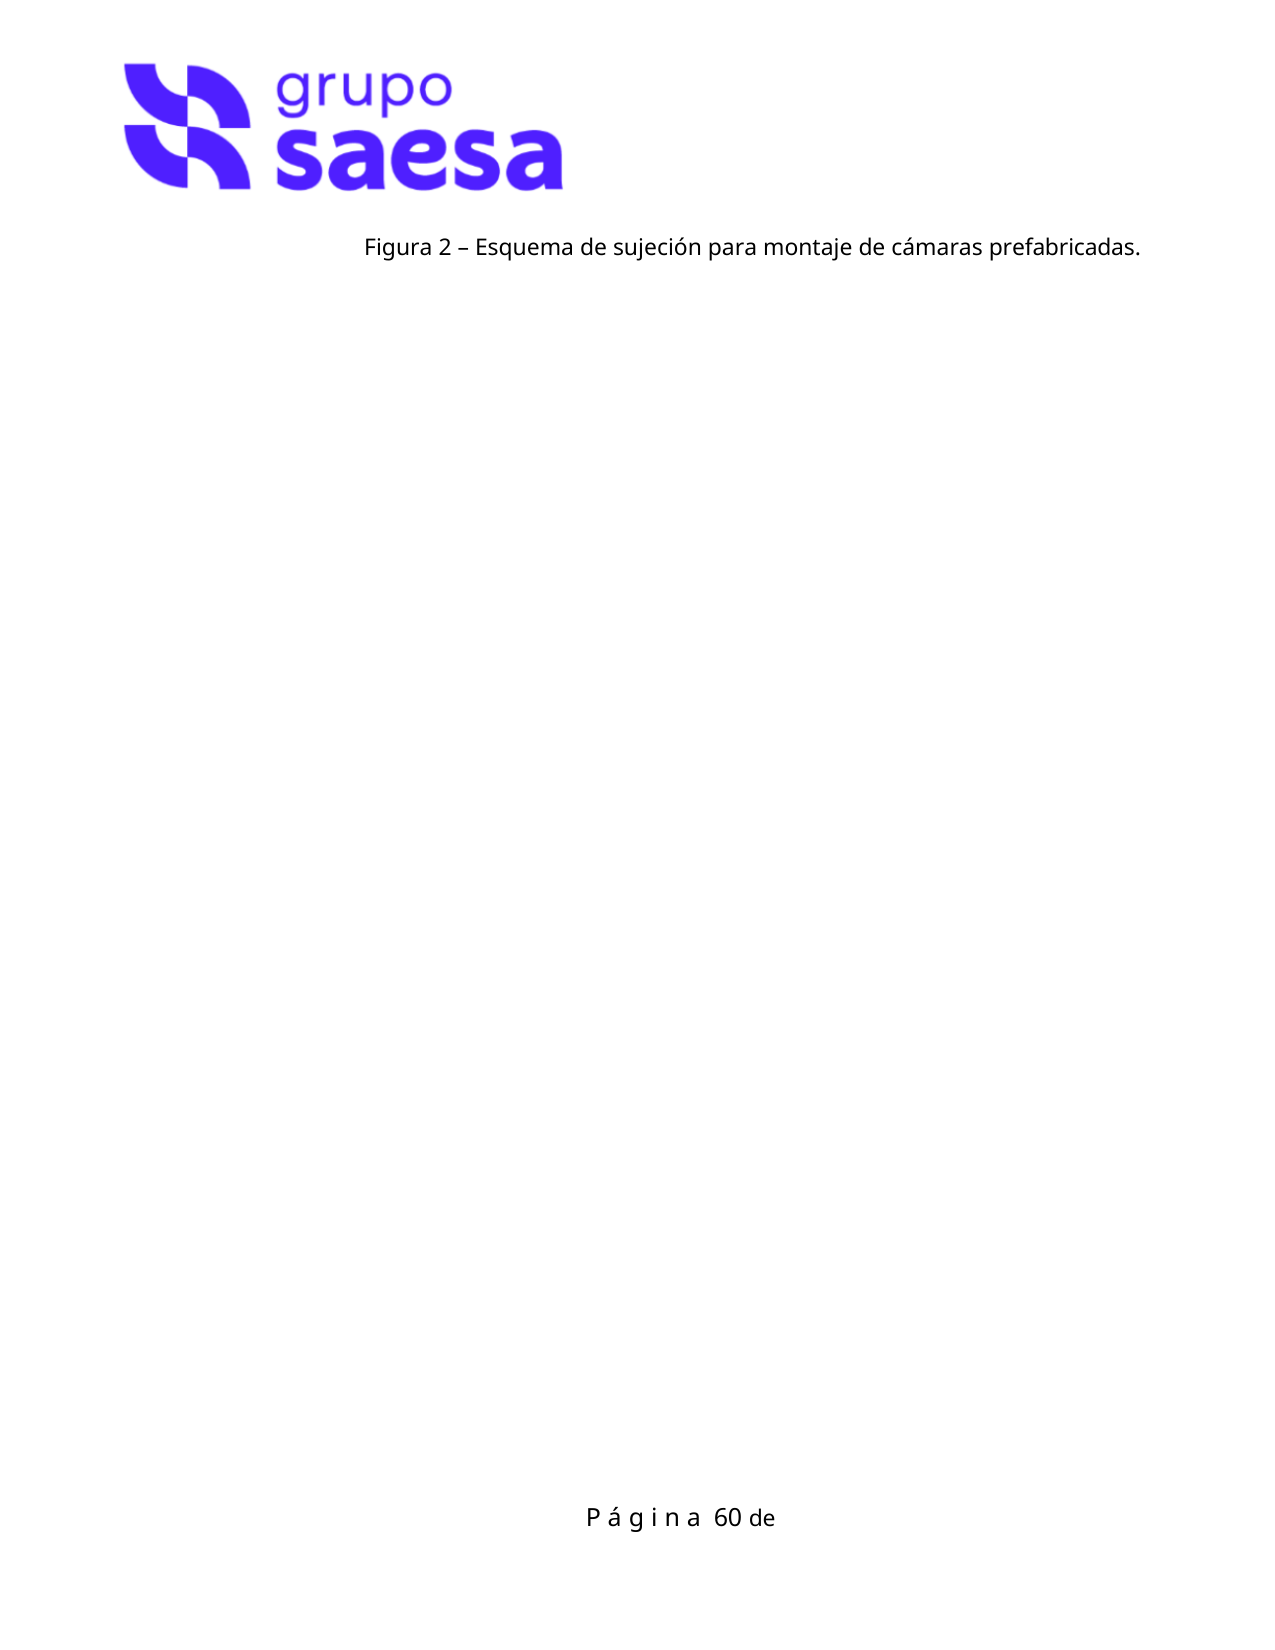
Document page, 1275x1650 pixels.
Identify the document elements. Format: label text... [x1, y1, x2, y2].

text Figura 2 – Esquema de sujeción para montaje de cámaras prefabricadas. [364, 231, 1162, 262]
picture [112, 54, 569, 195]
